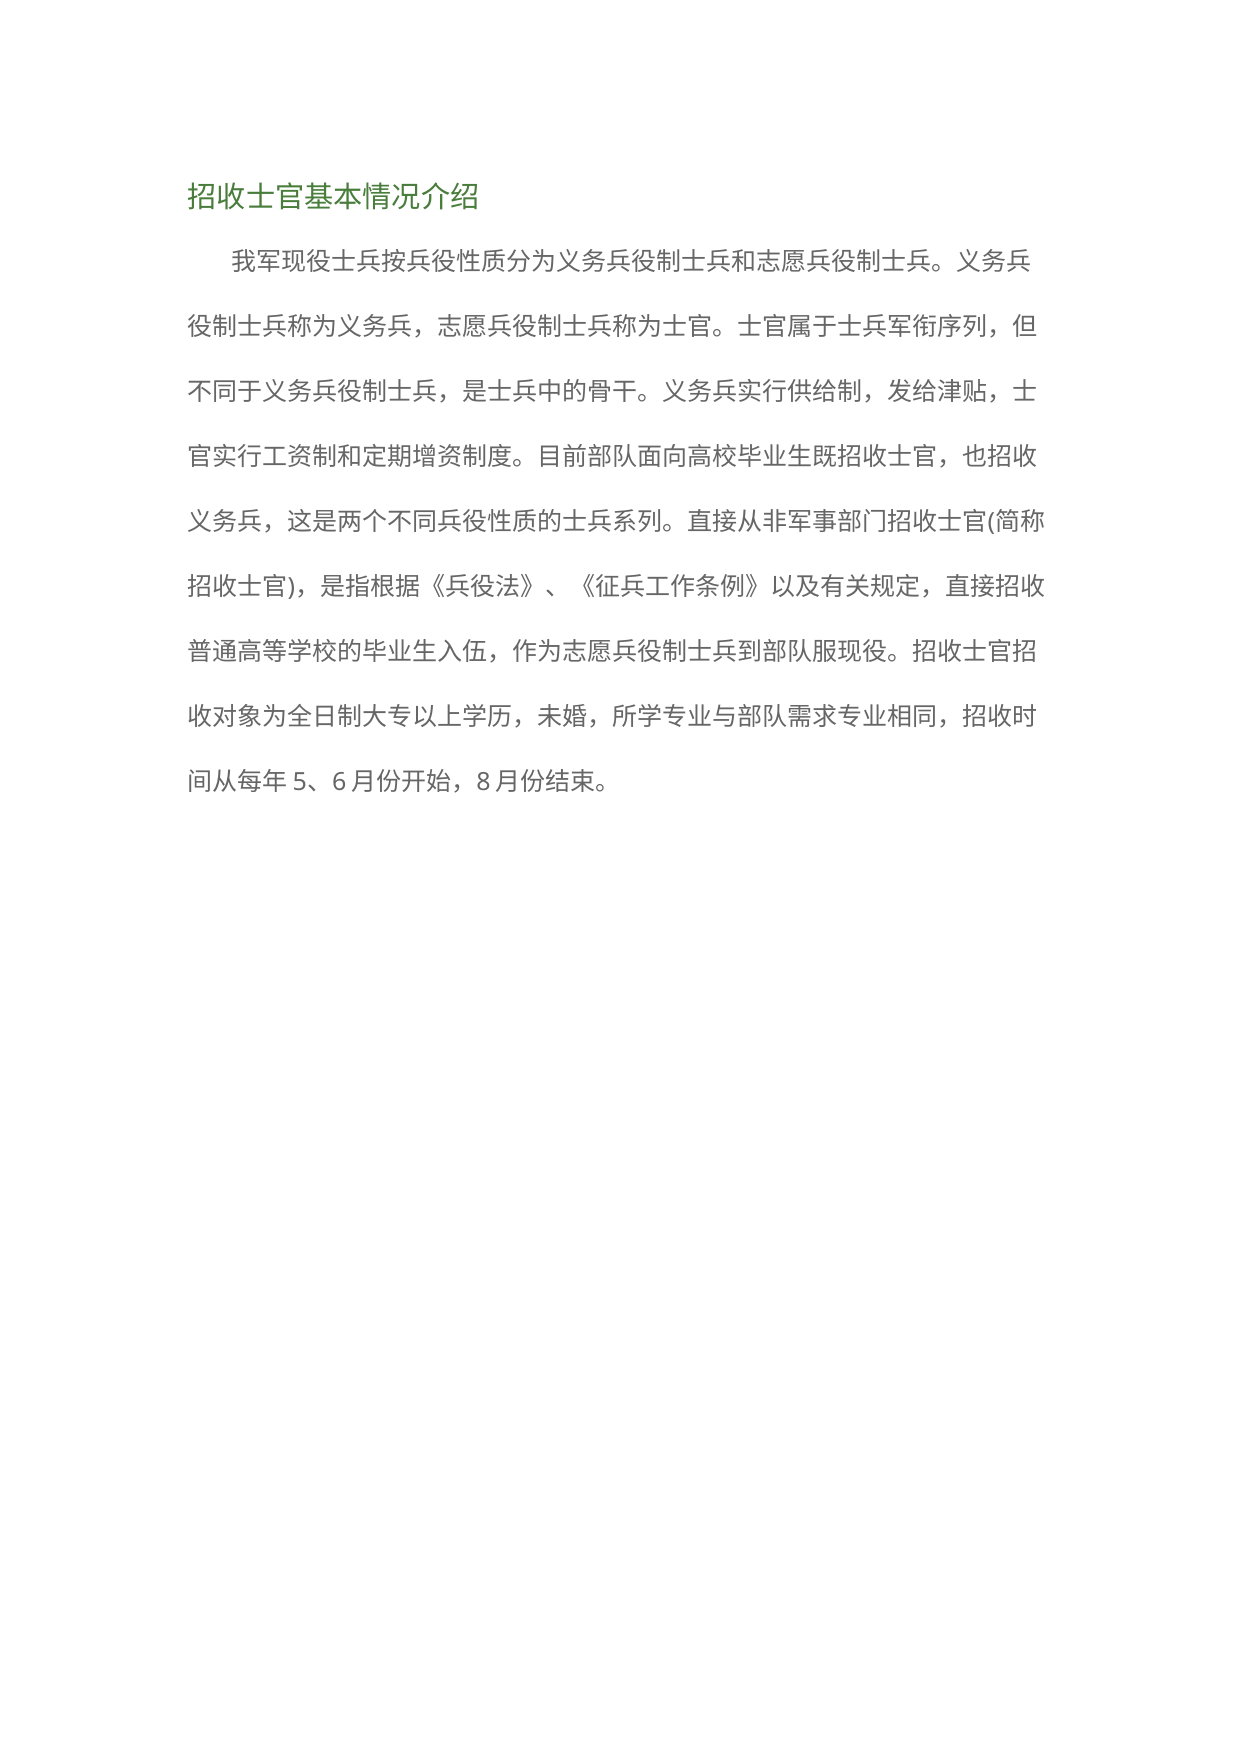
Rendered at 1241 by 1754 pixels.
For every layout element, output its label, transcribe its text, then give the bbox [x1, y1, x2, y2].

text 我军现役士兵按兵役性质分为义务兵役制士兵和志愿兵役制士兵。义务兵役制士兵称为义务兵，志愿兵役制士兵称为士官。士官属于士兵军衔序列，但不同于义务兵役制士兵，是士兵中的骨干。义务兵实行供给制，发给津贴，士官实行工资制和定期增资制度。目前部队面向高校毕业生既招收士官，也招收义务兵，这是两个不同兵役性质的士兵系列。直接从非军事部门招收士官(简称招收士官)，是指根据《兵役法》、《征兵工作条例》以及有关规定，直接招收普通高等学校的毕业生入伍，作为志愿兵役制士兵到部队服现役。招收士官招收对象为全日制大专以上学历，未婚，所学专业与部队需求专业相同，招收时间从每年5、6月份开始，8月份结束。 [187, 227, 1053, 812]
subtitle 招收士官基本情况介绍 [187, 162, 1053, 227]
